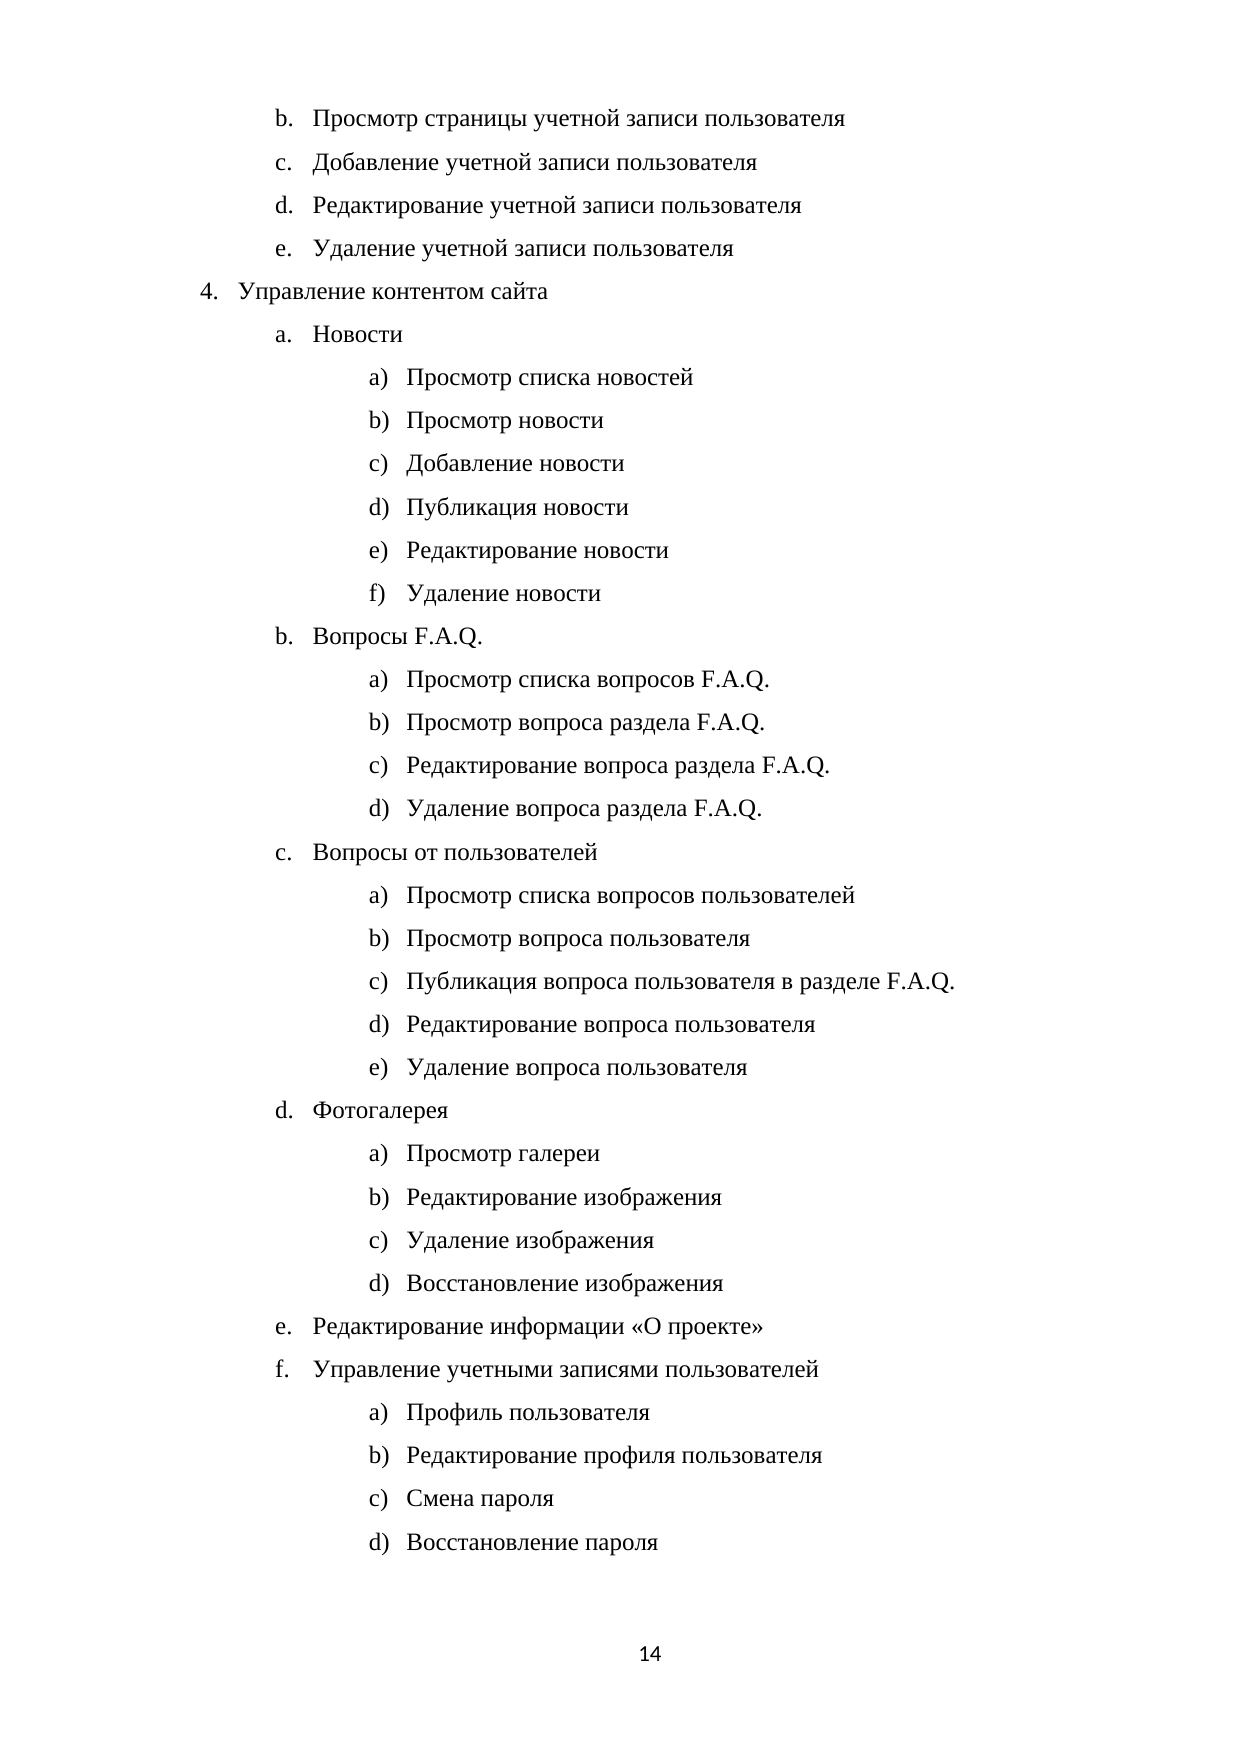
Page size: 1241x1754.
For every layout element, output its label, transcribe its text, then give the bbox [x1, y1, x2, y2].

list Редактирование вопроса пользователя [369, 1009, 1137, 1038]
list Управление контентом сайта [200, 276, 1137, 305]
list Публикация новости [369, 492, 1137, 520]
list Просмотр списка вопросов F.A.Q. [369, 664, 1137, 693]
list Фотогалерея [275, 1095, 1137, 1124]
list Просмотр галереи [369, 1138, 1137, 1167]
list Профиль пользователя [369, 1397, 1137, 1426]
list Восстановление изображения [369, 1268, 1137, 1297]
list Добавление новости [369, 448, 1137, 477]
list Редактирование новости [369, 535, 1137, 563]
list Удаление изображения [369, 1225, 1137, 1253]
list Удаление учетной записи пользователя [275, 233, 1137, 262]
list Смена пароля [369, 1483, 1137, 1512]
list Вопросы F.A.Q. [275, 621, 1137, 650]
list Вопросы от пользователей [275, 837, 1137, 865]
list Просмотр страницы учетной записи пользователя [275, 103, 1137, 132]
list Удаление вопроса раздела F.A.Q. [369, 793, 1137, 822]
list Просмотр вопроса раздела F.A.Q. [369, 707, 1137, 736]
list Редактирование изображения [369, 1182, 1137, 1210]
list Публикация вопроса пользователя в разделе F.A.Q. [369, 966, 1137, 995]
list Просмотр списка вопросов пользователей [369, 880, 1137, 908]
list Удаление новости [369, 578, 1137, 607]
list Редактирование профиля пользователя [369, 1440, 1137, 1469]
list Новости [275, 319, 1137, 348]
list Управление учетными записями пользователей [275, 1354, 1137, 1383]
list Редактирование вопроса раздела F.A.Q. [369, 750, 1137, 779]
list Восстановление пароля [369, 1527, 1137, 1555]
list Удаление вопроса пользователя [369, 1052, 1137, 1081]
list Редактирование информации «О проекте» [275, 1311, 1137, 1340]
list Просмотр вопроса пользователя [369, 923, 1137, 952]
list Редактирование учетной записи пользователя [275, 190, 1137, 218]
list Добавление учетной записи пользователя [275, 147, 1137, 175]
list Просмотр списка новостей [369, 362, 1137, 391]
list Просмотр новости [369, 405, 1137, 434]
